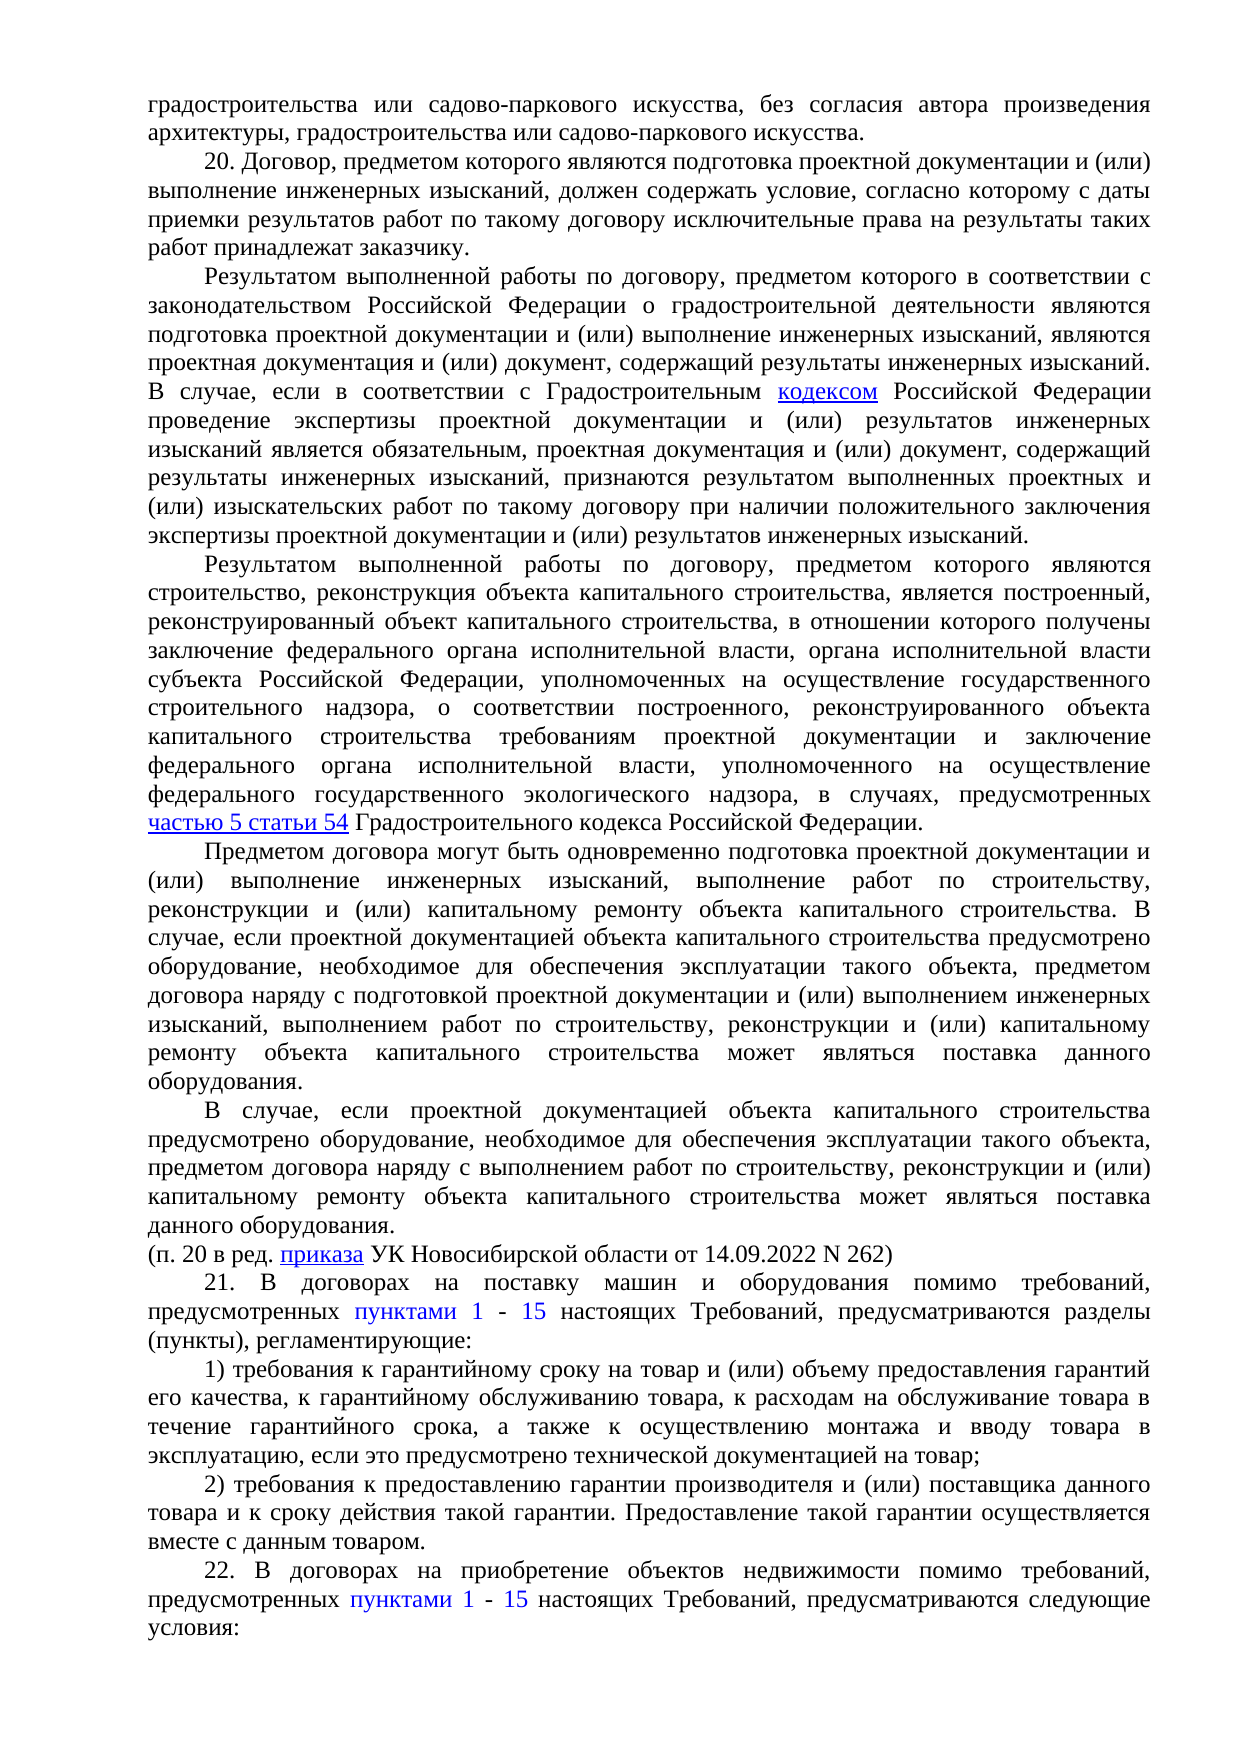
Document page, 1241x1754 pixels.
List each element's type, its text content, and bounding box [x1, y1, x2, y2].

text 22. В договорах на приобретение объектов недвижимости помимо требований, предусмотренных пунктами 1 - 15 настоящих Требований, предусматриваются следующие условия: [148, 1555, 1152, 1641]
text Предметом договора могут быть одновременно подготовка проектной документации и (или) выполнение инженерных изысканий, выполнение работ по строительству, реконструкции и (или) капитальному ремонту объекта капитального строительства. В случае, если проектной документацией объекта капитального строительства предусмотрено оборудование, необходимое для обеспечения эксплуатации такого объекта, предметом договора наряду с подготовкой проектной документации и (или) выполнением инженерных изысканий, выполнением работ по строительству, реконструкции и (или) капитальному ремонту объекта капитального строительства может являться поставка данного оборудования. [148, 836, 1152, 1095]
text 1) требования к гарантийному сроку на товар и (или) объему предоставления гарантий его качества, к гарантийному обслуживанию товара, к расходам на обслуживание товара в течение гарантийного срока, а также к осуществлению монтажа и вводу товара в эксплуатацию, если это предусмотрено технической документацией на товар; [148, 1354, 1152, 1469]
text Результатом выполненной работы по договору, предметом которого в соответствии с законодательством Российской Федерации о градостроительной деятельности являются подготовка проектной документации и (или) выполнение инженерных изысканий, являются проектная документация и (или) документ, содержащий результаты инженерных изысканий. В случае, если в соответствии с Градостроительным кодексом Российской Федерации проведение экспертизы проектной документации и (или) результатов инженерных изысканий является обязательным, проектная документация и (или) документ, содержащий результаты инженерных изысканий, признаются результатом выполненных проектных и (или) изыскательских работ по такому договору при наличии положительного заключения экспертизы проектной документации и (или) результатов инженерных изысканий. [148, 261, 1152, 549]
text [148, 89, 1152, 146]
text 21. В договорах на поставку машин и оборудования помимо требований, предусмотренных пунктами 1 - 15 настоящих Требований, предусматриваются разделы (пункты), регламентирующие: [148, 1267, 1152, 1354]
text 20. Договор, предметом которого являются подготовка проектной документации и (или) выполнение инженерных изысканий, должен содержать условие, согласно которому с даты приемки результатов работ по такому договору исключительные права на результаты таких работ принадлежат заказчику. [148, 146, 1152, 261]
text Результатом выполненной работы по договору, предметом которого являются строительство, реконструкция объекта капитального строительства, является построенный, реконструированный объект капитального строительства, в отношении которого получены заключение федерального органа исполнительной власти, органа исполнительной власти субъекта Российской Федерации, уполномоченных на осуществление государственного строительного надзора, о соответствии построенного, реконструированного объекта капитального строительства требованиям проектной документации и заключение федерального органа исполнительной власти, уполномоченного на осуществление федерального государственного экологического надзора, в случаях, предусмотренных частью 5 статьи 54 Градостроительного кодекса Российской Федерации. [148, 549, 1152, 836]
text 2) требования к предоставлению гарантии производителя и (или) поставщика данного товара и к сроку действия такой гарантии. Предоставление такой гарантии осуществляется вместе с данным товаром. [148, 1469, 1152, 1555]
text (п. 20 в ред. приказа УК Новосибирской области от 14.09.2022 N 262) [148, 1239, 1152, 1267]
text В случае, если проектной документацией объекта капитального строительства предусмотрено оборудование, необходимое для обеспечения эксплуатации такого объекта, предметом договора наряду с выполнением работ по строительству, реконструкции и (или) капитальному ремонту объекта капитального строительства может являться поставка данного оборудования. [148, 1095, 1152, 1239]
